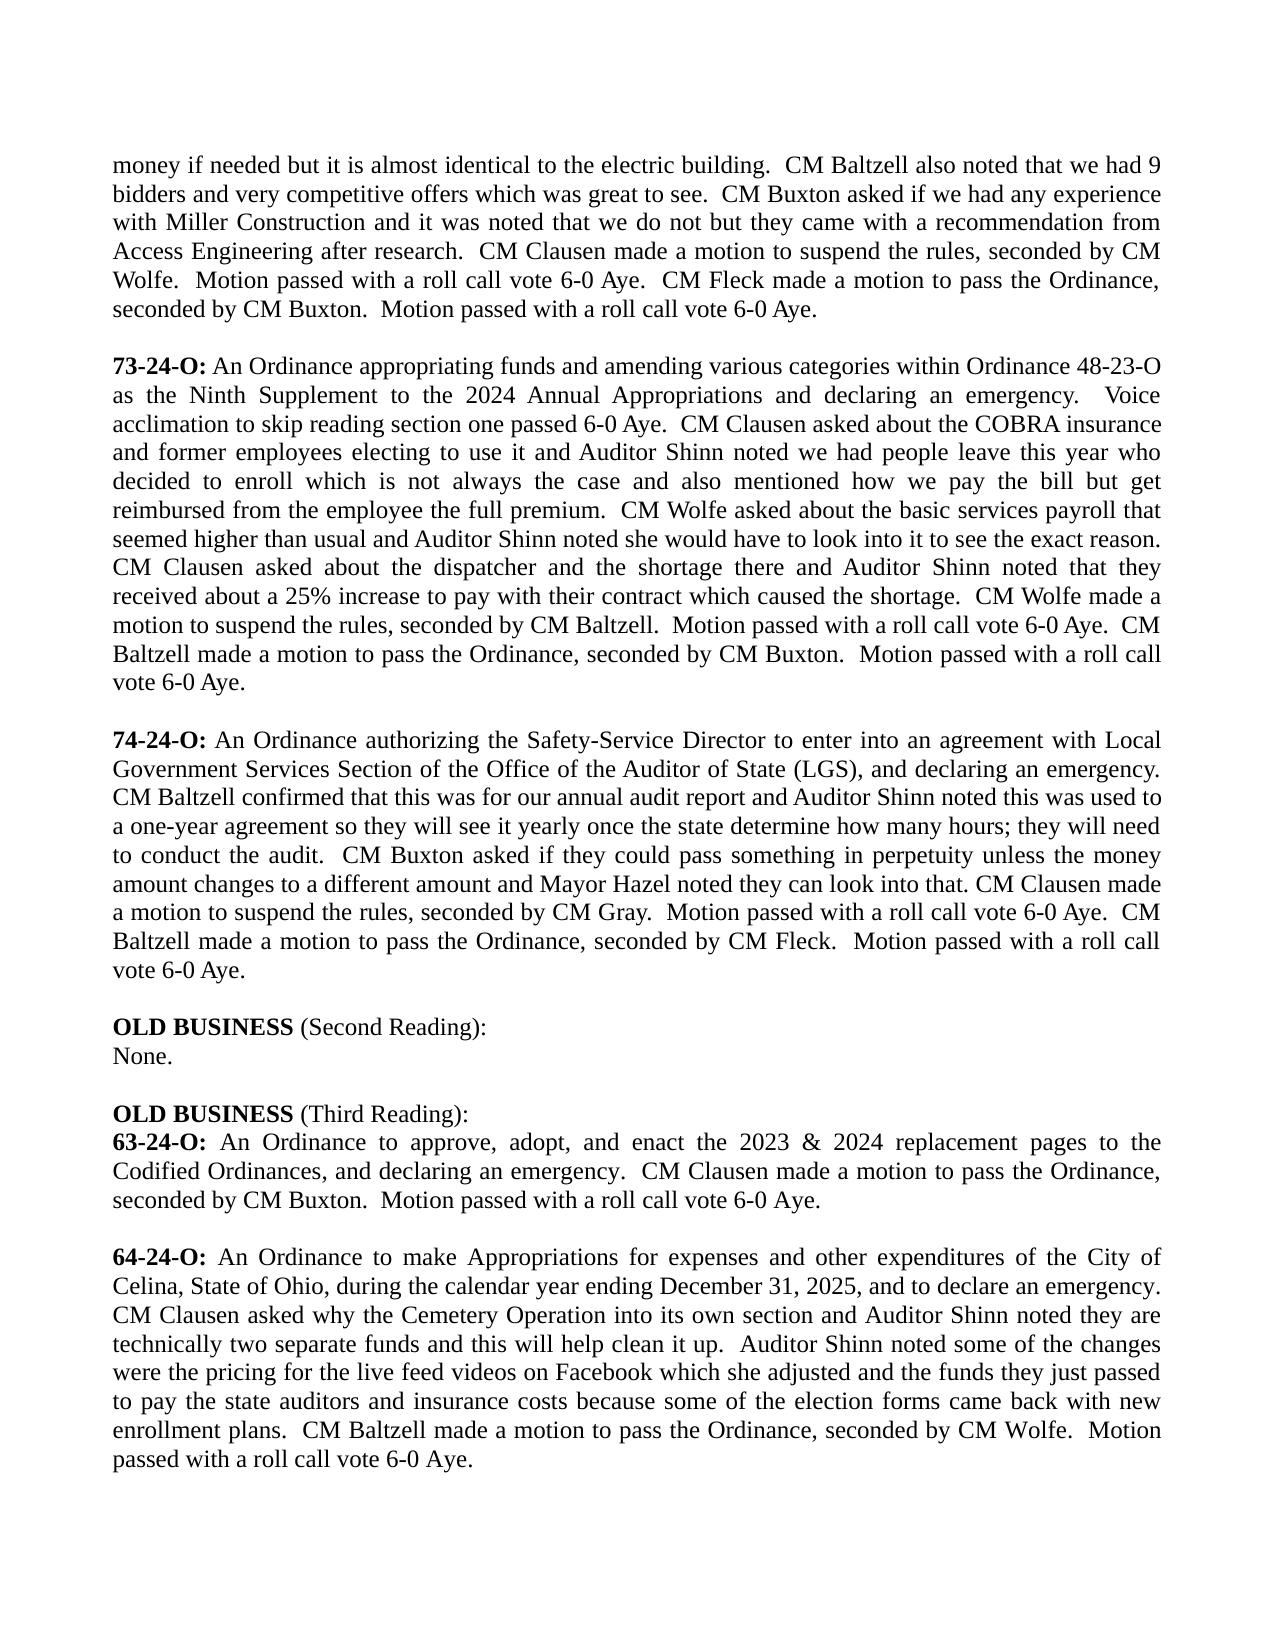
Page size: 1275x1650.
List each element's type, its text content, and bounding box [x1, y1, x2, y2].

text None. [112, 1041, 1162, 1070]
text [112, 150, 1162, 322]
text 73-24-O: An Ordinance appropriating funds and amending various categories within Ordinance 48-23-O as the Ninth Supplement to the 2024 Annual Appropriations and declaring an emergency. Voice acclimation to skip reading section one passed 6-0 Aye. CM Clausen asked about the COBRA insurance and former employees electing to use it and Auditor Shinn noted we had people leave this year who decided to enroll which is not always the case and also mentioned how we pay the bill but get reimbursed from the employee the full premium. CM Wolfe asked about the basic services payroll that seemed higher than usual and Auditor Shinn noted she would have to look into it to see the exact reason. CM Clausen asked about the dispatcher and the shortage there and Auditor Shinn noted that they received about a 25% increase to pay with their contract which caused the shortage. CM Wolfe made a motion to suspend the rules, seconded by CM Baltzell. Motion passed with a roll call vote 6-0 Aye. CM Baltzell made a motion to pass the Ordinance, seconded by CM Buxton. Motion passed with a roll call vote 6-0 Aye. [112, 351, 1162, 696]
text OLD BUSINESS (Second Reading): [112, 1012, 1162, 1041]
text OLD BUSINESS (Third Reading): [112, 1099, 1162, 1127]
text 74-24-O: An Ordinance authorizing the Safety-Service Director to enter into an agreement with Local Government Services Section of the Office of the Auditor of State (LGS), and declaring an emergency. CM Baltzell confirmed that this was for our annual audit report and Auditor Shinn noted this was used to a one-year agreement so they will see it yearly once the state determine how many hours; they will need to conduct the audit. CM Buxton asked if they could pass something in perpetuity unless the money amount changes to a different amount and Mayor Hazel noted they can look into that. CM Clausen made a motion to suspend the rules, seconded by CM Gray. Motion passed with a roll call vote 6-0 Aye. CM Baltzell made a motion to pass the Ordinance, seconded by CM Fleck. Motion passed with a roll call vote 6-0 Aye. [112, 725, 1162, 984]
text 63-24-O: An Ordinance to approve, adopt, and enact the 2023 & 2024 replacement pages to the Codified Ordinances, and declaring an emergency. CM Clausen made a motion to pass the Ordinance, seconded by CM Buxton. Motion passed with a roll call vote 6-0 Aye. [112, 1127, 1162, 1214]
text 64-24-O: An Ordinance to make Appropriations for expenses and other expenditures of the City of Celina, State of Ohio, during the calendar year ending December 31, 2025, and to declare an emergency. CM Clausen asked why the Cemetery Operation into its own section and Auditor Shinn noted they are technically two separate funds and this will help clean it up. Auditor Shinn noted some of the changes were the pricing for the live feed videos on Facebook which she adjusted and the funds they just passed to pay the state auditors and insurance costs because some of the election forms came back with new enrollment plans. CM Baltzell made a motion to pass the Ordinance, seconded by CM Wolfe. Motion passed with a roll call vote 6-0 Aye. [112, 1242, 1162, 1472]
